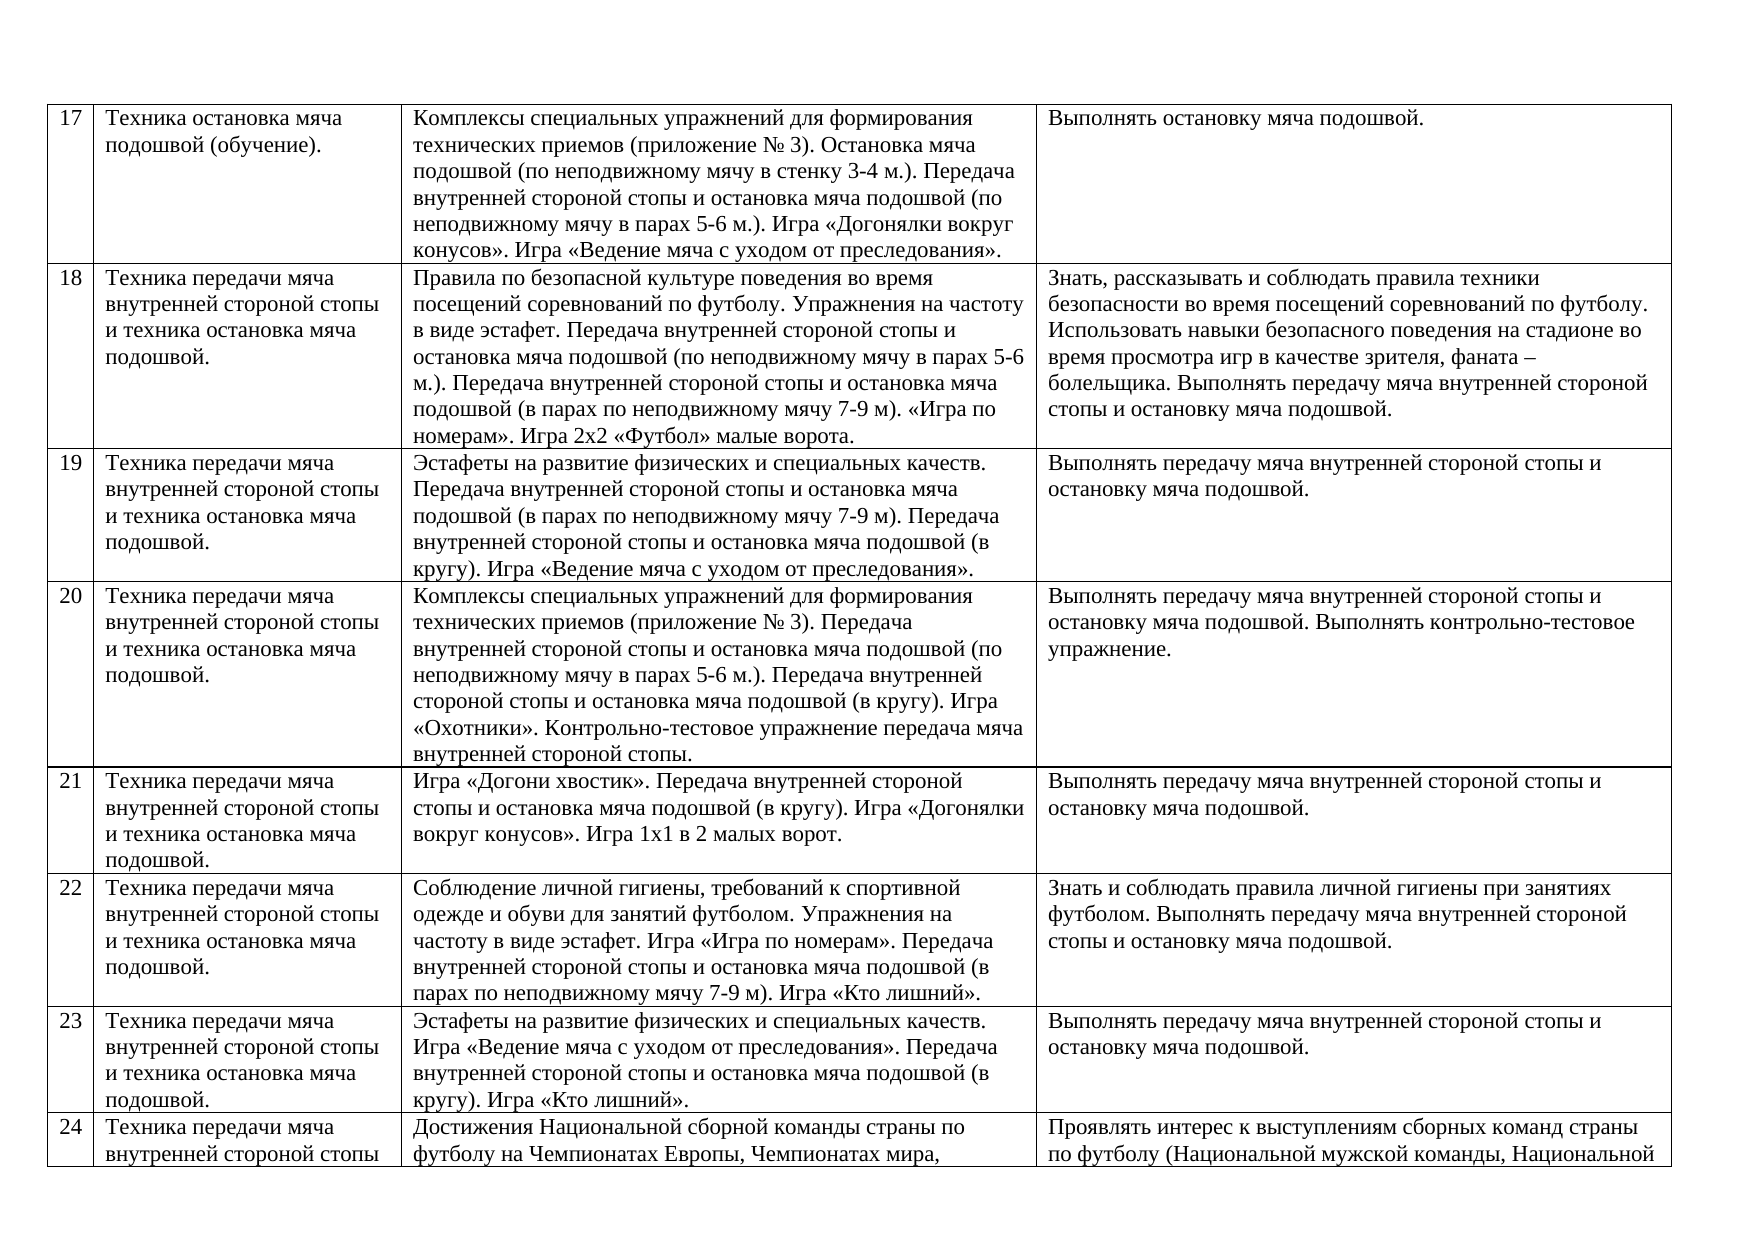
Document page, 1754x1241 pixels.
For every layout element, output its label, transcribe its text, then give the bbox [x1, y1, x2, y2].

table_cell Выполнять остановку мяча подошвой. [1037, 105, 1671, 263]
table_cell Знать, рассказывать и соблюдать правила техники безопасности во время посещений соревнований по футболу. Использовать навыки безопасного поведения на стадионе во время просмотра игр в качестве зрителя, фаната – болельщика. Выполнять передачу мяча внутренней стороной стопы и остановку мяча подошвой. [1037, 264, 1671, 448]
table_cell 24 [48, 1113, 93, 1166]
table_cell Игра «Догони хвостик». Передача внутренней стороной стопы и остановка мяча подошвой (в кругу). Игра «Догонялки вокруг конусов». Игра 1х1 в 2 малых ворот. [402, 768, 1036, 873]
table_cell Выполнять передачу мяча внутренней стороной стопы и остановку мяча подошвой. Выполнять контрольно-тестовое упражнение. [1037, 582, 1671, 766]
table_cell Правила по безопасной культуре поведения во время посещений соревнований по футболу. Упражнения на частоту в виде эстафет. Передача внутренней стороной стопы и остановка мяча подошвой (по неподвижному мячу в парах 5-6 м.). Передача внутренней стороной стопы и остановка мяча подошвой (в парах по неподвижному мячу 7-9 м). «Игра по номерам». Игра 2х2 «Футбол» малые ворота. [402, 264, 1036, 448]
table_cell Выполнять передачу мяча внутренней стороной стопы и остановку мяча подошвой. [1037, 1007, 1671, 1112]
table_cell 22 [48, 874, 93, 1006]
table_cell Комплексы специальных упражнений для формирования технических приемов (приложение № 3). Передача внутренней стороной стопы и остановка мяча подошвой (по неподвижному мячу в парах 5-6 м.). Передача внутренней стороной стопы и остановка мяча подошвой (в кругу). Игра «Охотники». Контрольно-тестовое упражнение передача мяча внутренней стороной стопы. [402, 582, 1036, 766]
table_cell Техника передачи мяча внутренней стороной стопы и техника остановка мяча подошвой. [94, 582, 401, 766]
table_cell 21 [48, 768, 93, 873]
table_cell Техника передачи мяча внутренней стороной стопы и техника остановка мяча подошвой. [94, 874, 401, 1006]
table_cell Выполнять передачу мяча внутренней стороной стопы и остановку мяча подошвой. [1037, 449, 1671, 581]
table_cell Соблюдение личной гигиены, требований к спортивной одежде и обуви для занятий футболом. Упражнения на частоту в виде эстафет. Игра «Игра по номерам». Передача внутренней стороной стопы и остановка мяча подошвой (в парах по неподвижному мячу 7-9 м). Игра «Кто лишний». [402, 874, 1036, 1006]
table_cell 18 [48, 264, 93, 448]
table_cell Техника передачи мяча внутренней стороной стопы и техника остановка мяча подошвой. [94, 264, 401, 448]
table_cell Техника передачи мяча внутренней стороной стопы и техника остановка мяча подошвой. [94, 449, 401, 581]
table_cell Выполнять передачу мяча внутренней стороной стопы и остановку мяча подошвой. [1037, 768, 1671, 873]
table_cell Техника передачи мяча внутренней стороной стопы и техника остановка мяча подошвой. [94, 1007, 401, 1112]
table_cell Техника остановка мяча подошвой (обучение). [94, 105, 401, 263]
table_cell 19 [48, 449, 93, 581]
table_cell 23 [48, 1007, 93, 1112]
table_cell 17 [48, 105, 93, 263]
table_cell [94, 1113, 401, 1166]
table_cell Эстафеты на развитие физических и специальных качеств. Передача внутренней стороной стопы и остановка мяча подошвой (в парах по неподвижному мячу 7-9 м). Передача внутренней стороной стопы и остановка мяча подошвой (в кругу). Игра «Ведение мяча с уходом от преследования». [402, 449, 1036, 581]
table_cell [1037, 1113, 1671, 1166]
table_cell Эстафеты на развитие физических и специальных качеств. Игра «Ведение мяча с уходом от преследования». Передача внутренней стороной стопы и остановка мяча подошвой (в кругу). Игра «Кто лишний». [402, 1007, 1036, 1112]
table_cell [402, 1113, 1036, 1166]
table_cell 20 [48, 582, 93, 766]
table_cell Комплексы специальных упражнений для формирования технических приемов (приложение № 3). Остановка мяча подошвой (по неподвижному мячу в стенку 3-4 м.). Передача внутренней стороной стопы и остановка мяча подошвой (по неподвижному мячу в парах 5-6 м.). Игра «Догонялки вокруг конусов». Игра «Ведение мяча с уходом от преследования». [402, 105, 1036, 263]
table_cell Техника передачи мяча внутренней стороной стопы и техника остановка мяча подошвой. [94, 768, 401, 873]
table_cell Знать и соблюдать правила личной гигиены при занятиях футболом. Выполнять передачу мяча внутренней стороной стопы и остановку мяча подошвой. [1037, 874, 1671, 1006]
